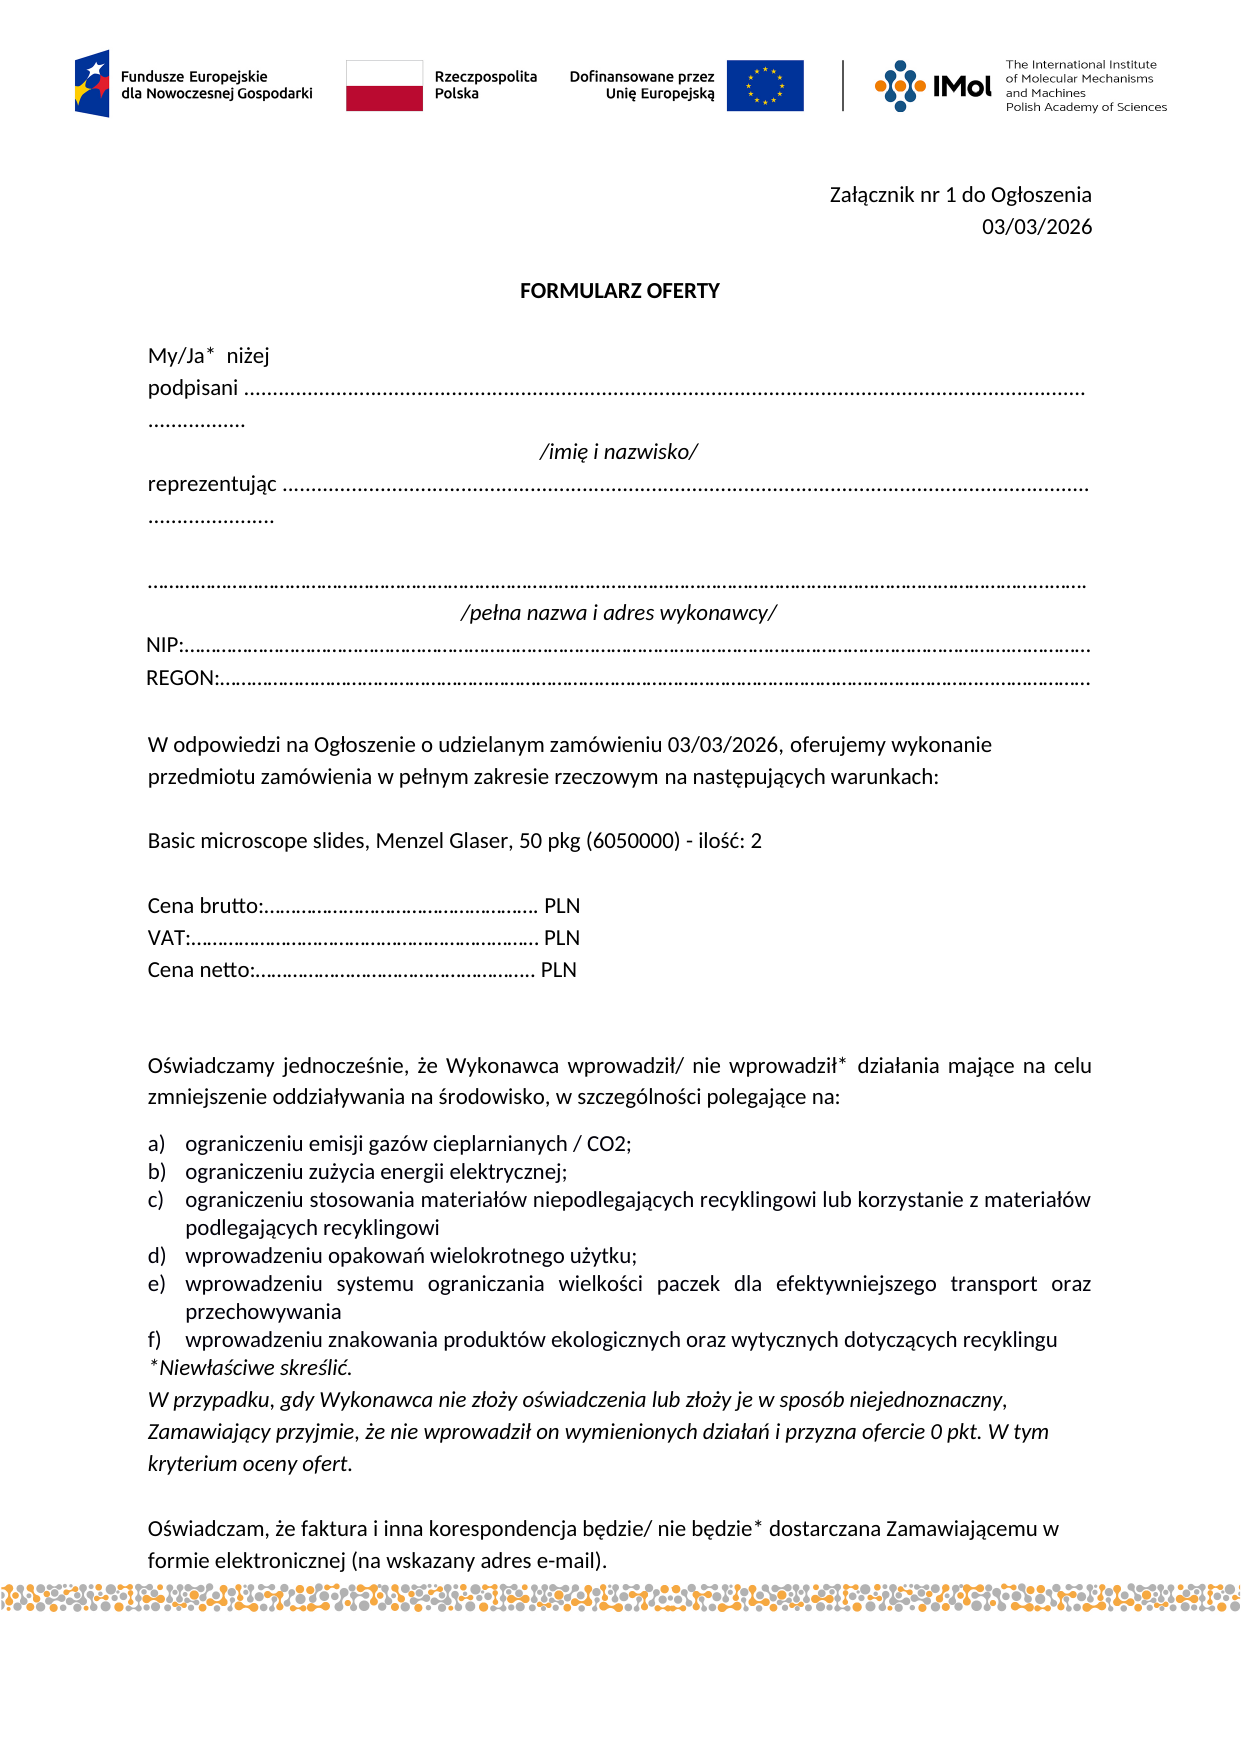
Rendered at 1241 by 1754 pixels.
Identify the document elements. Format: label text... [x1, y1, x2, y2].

list wprowadzeniu systemu ograniczania wielkości paczek dla efektywniejszego transport oraz przechowywania [148, 1269, 1093, 1325]
text VAT:………………………………………………………… PLN [148, 923, 1093, 951]
text My/Ja* niżej podpisani ................................................................................................................................................................... [148, 341, 1093, 433]
list wprowadzeniu opakowań wielokrotnego użytku; [148, 1241, 1093, 1269]
text /pełna nazwa i adres wykonawcy/ [148, 598, 1093, 626]
text ……………………………………………………………………………………………………………………………………………………...……. [148, 566, 1093, 594]
text /imię i nazwisko/ [148, 437, 1093, 465]
text REGON:………………………………………………………………………………………………………………………………...……………… [146, 663, 1093, 691]
text Cena netto:…………………………………………….. PLN [148, 955, 1093, 983]
text W odpowiedzi na Ogłoszenie o udzielanym zamówieniu 03/03/2026, oferujemy wykonanie przedmiotu zamówienia w pełnym zakresie rzeczowym na następujących warunkach: [148, 730, 1093, 790]
text *Niewłaściwe skreślić. [148, 1353, 1093, 1381]
list wprowadzeniu znakowania produktów ekologicznych oraz wytycznych dotyczących recyklingu [148, 1325, 1093, 1353]
text Załącznik nr 1 do Ogłoszenia [148, 180, 1093, 208]
text 03/03/2026 [148, 212, 1093, 240]
text Oświadczamy jednocześnie, że Wykonawca wprowadził/ nie wprowadził* działania mające na celu zmniejszenie oddziaływania na środowisko, w szczególności polegające na: [148, 1052, 1093, 1110]
text Basic microscope slides, Menzel Glaser, 50 pkg (6050000) - ilość: 2 [148, 826, 1093, 854]
text reprezentując .................................................................................................................................................................. [148, 469, 1093, 530]
text FORMULARZ OFERTY [148, 276, 1093, 304]
picture [1, 0, 1241, 1622]
text NIP:………………………………………………………………………………………………………………………………………….…………… [146, 630, 1093, 658]
text Cena brutto:……………………………………………. PLN [148, 891, 1093, 919]
text Oświadczam, że faktura i inna korespondencja będzie/ nie będzie* dostarczana Zamawiającemu w formie elektronicznej (na wskazany adres e-mail). [148, 1514, 1093, 1574]
list ograniczeniu emisji gazów cieplarnianych / CO2; [148, 1129, 1093, 1157]
list ograniczeniu zużycia energii elektrycznej; [148, 1157, 1093, 1185]
text W przypadku, gdy Wykonawca nie złoży oświadczenia lub złoży je w sposób niejednoznaczny, Zamawiający przyjmie, że nie wprowadził on wymienionych działań i przyzna ofercie 0 pkt. W tym kryterium oceny ofert. [148, 1385, 1093, 1477]
list ograniczeniu stosowania materiałów niepodlegających recyklingowi lub korzystanie z materiałów podlegających recyklingowi [148, 1185, 1093, 1241]
